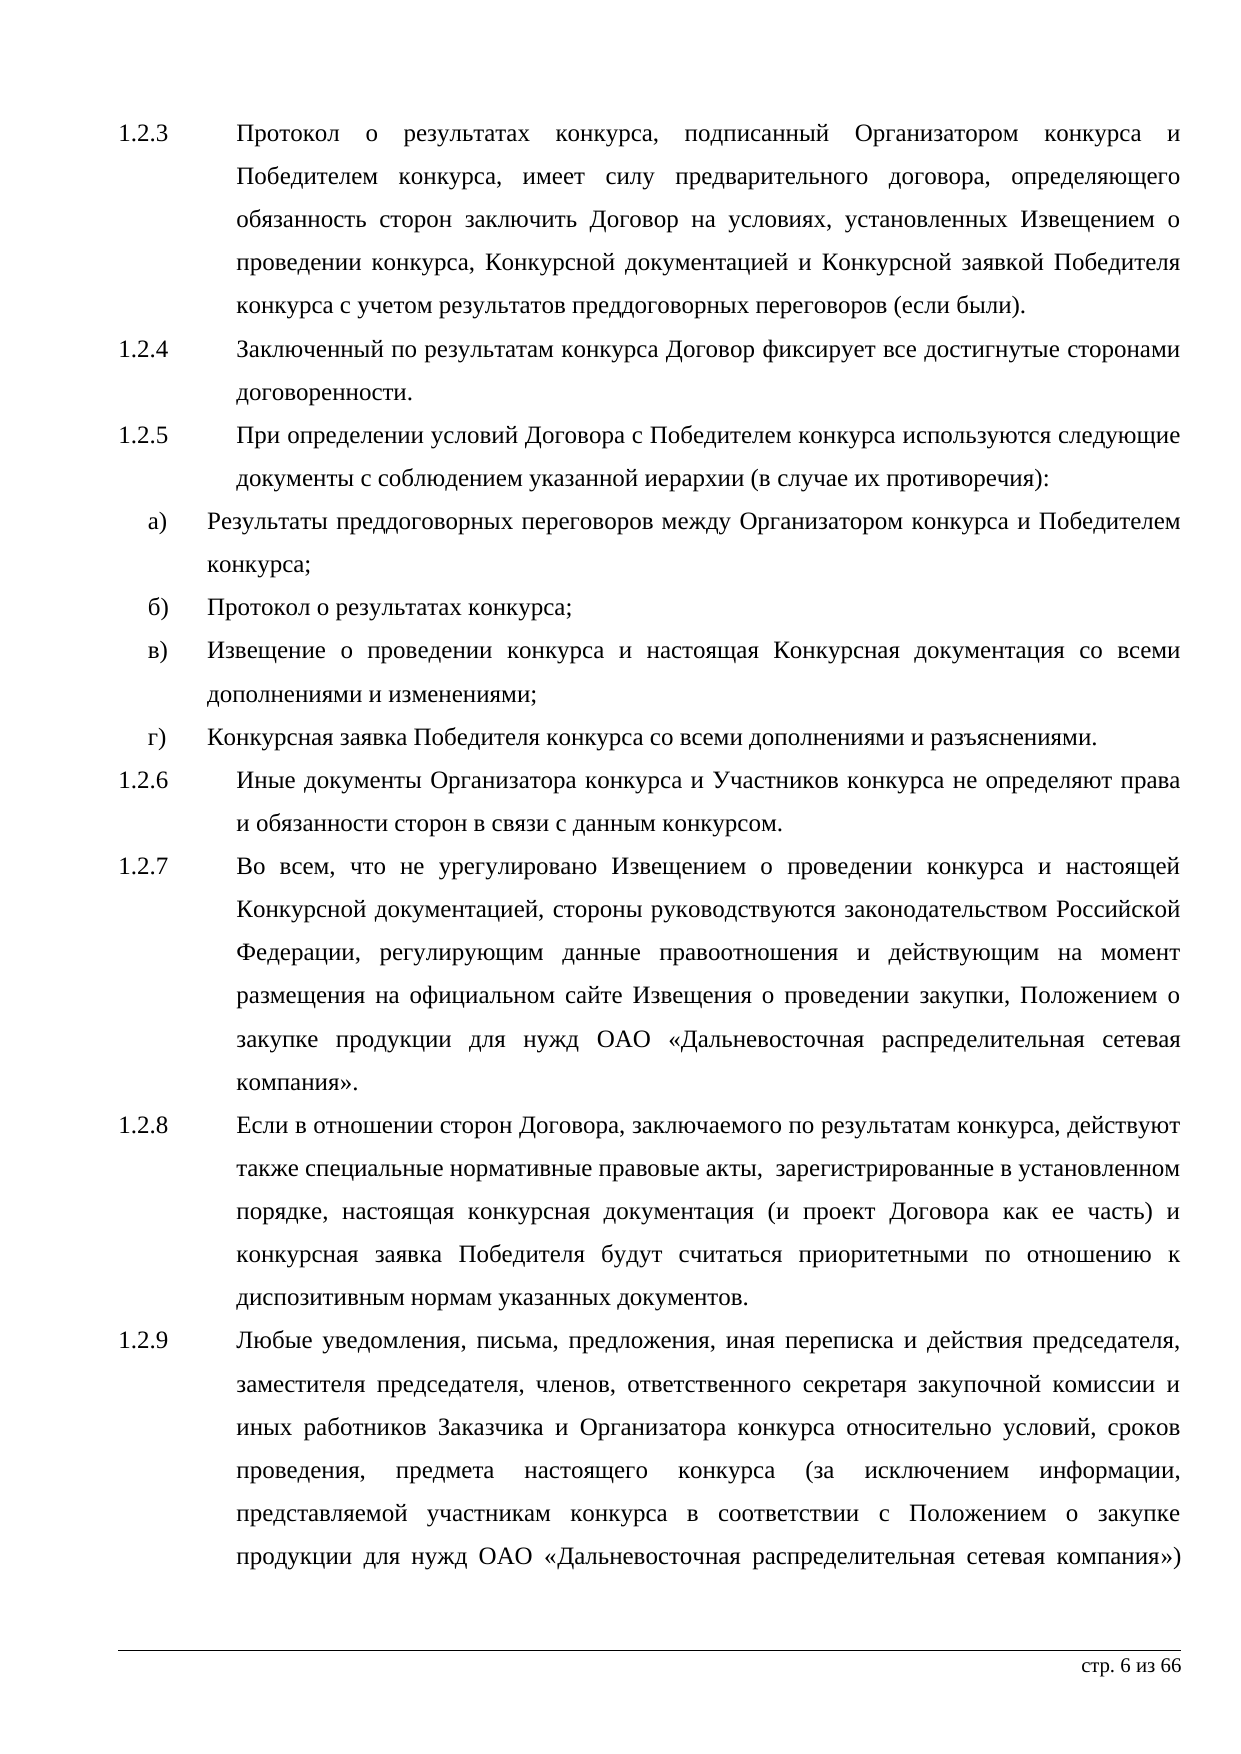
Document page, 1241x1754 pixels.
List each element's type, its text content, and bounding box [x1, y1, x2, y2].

text Во всем, что не урегулировано Извещением о проведении конкурса и настоящей Конкурсной документацией, стороны руководствуются законодательством Российской Федерации, регулирующим данные правоотношения и действующим на момент размещения на официальном сайте Извещения о проведении закупки, Положением о закупке продукции для нужд ОАО «Дальневосточная распределительная сетевая компания». [118, 851, 1181, 1096]
text При определении условий Договора с Победителем конкурса используются следующие документы с соблюдением указанной иерархии (в случае их противоречия): [118, 420, 1181, 492]
text Протокол о результатах конкурса, подписанный Организатором конкурса и Победителем конкурса, имеет силу предварительного договора, определяющего обязанность сторон заключить Договор на условиях, установленных Извещением о проведении конкурса, Конкурсной документацией и Конкурсной заявкой Победителя конкурса с учетом результатов преддоговорных переговоров (если были). [118, 118, 1181, 319]
text Результаты преддоговорных переговоров между Организатором конкурса и Победителем конкурса; [148, 506, 1181, 578]
text Конкурсная заявка Победителя конкурса со всеми дополнениями и разъяснениями. [148, 722, 1181, 751]
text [118, 1326, 1181, 1570]
text Заключенный по результатам конкурса Договор фиксирует все достигнутые сторонами договоренности. [118, 334, 1181, 406]
text Иные документы Организатора конкурса и Участников конкурса не определяют права и обязанности сторон в связи с данным конкурсом. [118, 765, 1181, 837]
text Протокол о результатах конкурса; [148, 592, 1181, 621]
text Извещение о проведении конкурса и настоящая Конкурсная документация со всеми дополнениями и изменениями; [148, 636, 1181, 707]
text Если в отношении сторон Договора, заключаемого по результатам конкурса, действуют также специальные нормативные правовые акты, зарегистрированные в установленном порядке, настоящая конкурсная документация (и проект Договора как ее часть) и конкурсная заявка Победителя будут считаться приоритетными по отношению к диспозитивным нормам указанных документов. [118, 1110, 1181, 1311]
